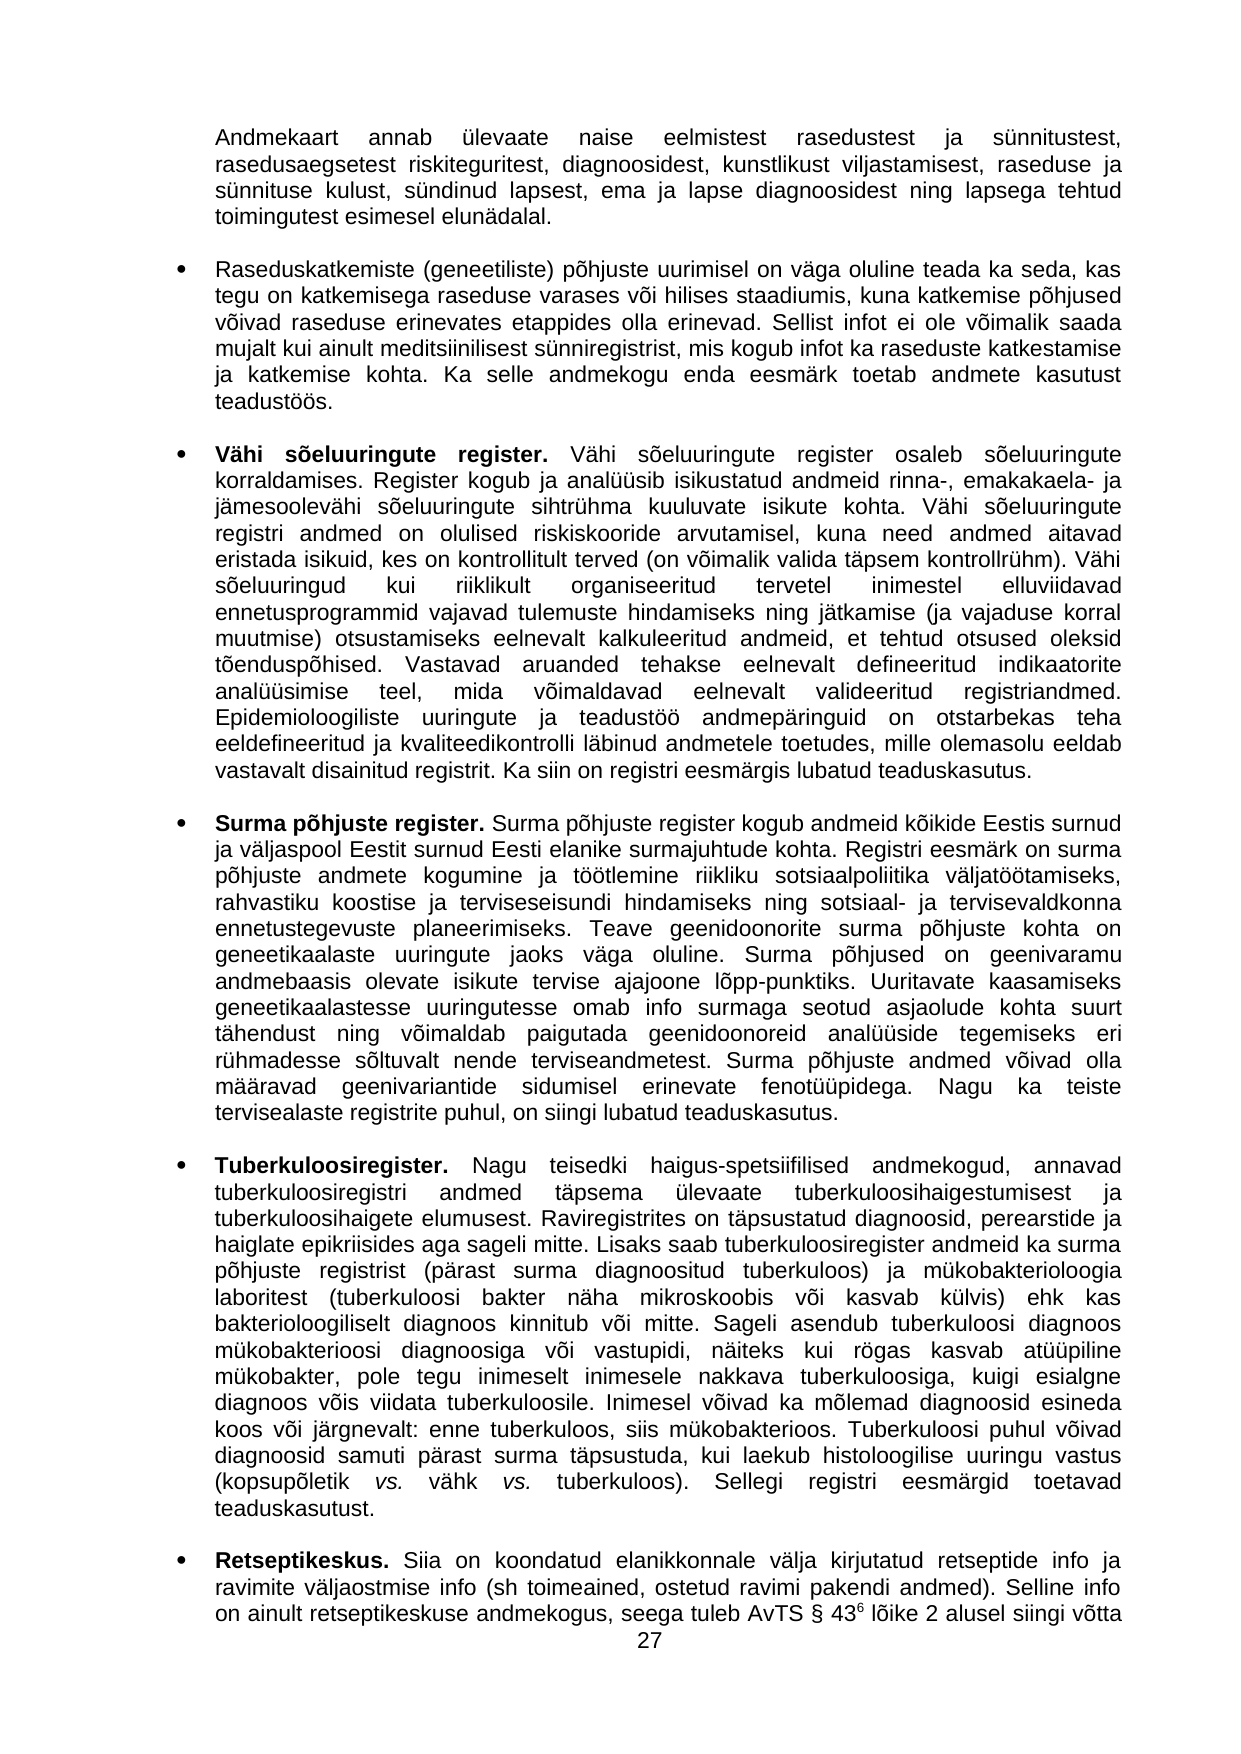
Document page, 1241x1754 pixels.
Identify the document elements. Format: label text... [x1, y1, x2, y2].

list Tuberkuloosiregister. Nagu teisedki haigus-spetsiifilised andmekogud, annavad tuberkuloosiregistri andmed täpsema ülevaate tuberkuloosihaigestumisest ja tuberkuloosihaigete elumusest. Raviregistrites on täpsustatud diagnoosid, perearstide ja haiglate epikriisides aga sageli mitte. Lisaks saab tuberkuloosiregister andmeid ka surma põhjuste registrist (pärast surma diagnoositud tuberkuloos) ja mükobakterioloogia laboritest (tuberkuloosi bakter näha mikroskoobis või kasvab külvis) ehk kas bakterioloogiliselt diagnoos kinnitub või mitte. Sageli asendub tuberkuloosi diagnoos mükobakterioosi diagnoosiga või vastupidi, näiteks kui rögas kasvab atüüpiline mükobakter, pole tegu inimeselt inimesele nakkava tuberkuloosiga, kuigi esialgne diagnoos võis viidata tuberkuloosile. Inimesel võivad ka mõlemad diagnoosid esineda koos või järgnevalt: enne tuberkuloos, siis mükobakterioos. Tuberkuloosi puhul võivad diagnoosid samuti pärast surma täpsustuda, kui laekub histoloogilise uuringu vastus (kopsupõletik vs. vähk vs. tuberkuloos). Sellegi registri eesmärgid toetavad teaduskasutust. [177, 1152, 1122, 1521]
list Raseduskatkemiste (geneetiliste) põhjuste uurimisel on väga oluline teada ka seda, kas tegu on katkemisega raseduse varases või hilises staadiumis, kuna katkemise põhjused võivad raseduse erinevates etappides olla erinevad. Sellist infot ei ole võimalik saada mujalt kui ainult meditsiinilisest sünniregistrist, mis kogub infot ka raseduste katkestamise ja katkemise kohta. Ka selle andmekogu enda eesmärk toetab andmete kasutust teadustöös. [177, 256, 1122, 414]
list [177, 1547, 1122, 1626]
list Vähi sõeluuringute register. Vähi sõeluuringute register osaleb sõeluuringute korraldamises. Register kogub ja analüüsib isikustatud andmeid rinna-, emakakaela- ja jämesoolevähi sõeluuringute sihtrühma kuuluvate isikute kohta. Vähi sõeluuringute registri andmed on olulised riskiskooride arvutamisel, kuna need andmed aitavad eristada isikuid, kes on kontrollitult terved (on võimalik valida täpsem kontrollrühm). Vähi sõeluuringud kui riiklikult organiseeritud tervetel inimestel elluviidavad ennetusprogrammid vajavad tulemuste hindamiseks ning jätkamise (ja vajaduse korral muutmise) otsustamiseks eelnevalt kalkuleeritud andmeid, et tehtud otsused oleksid tõenduspõhised. Vastavad aruanded tehakse eelnevalt defineeritud indikaatorite analüüsimise teel, mida võimaldavad eelnevalt valideeritud registriandmed. Epidemioloogiliste uuringute ja teadustöö andmepäringuid on otstarbekas teha eeldefineeritud ja kvaliteedikontrolli läbinud andmetele toetudes, mille olemasolu eeldab vastavalt disainitud registrit. Ka siin on registri eesmärgis lubatud teaduskasutus. [177, 441, 1122, 783]
list Surma põhjuste register. Surma põhjuste register kogub andmeid kõikide Eestis surnud ja väljaspool Eestit surnud Eesti elanike surmajuhtude kohta. Registri eesmärk on surma põhjuste andmete kogumine ja töötlemine riikliku sotsiaalpoliitika väljatöötamiseks, rahvastiku koostise ja terviseseisundi hindamiseks ning sotsiaal- ja tervisevaldkonna ennetustegevuste planeerimiseks. Teave geenidoonorite surma põhjuste kohta on geneetikaalaste uuringute jaoks väga oluline. Surma põhjused on geenivaramu andmebaasis olevate isikute tervise ajajoone lõpp-punktiks. Uuritavate kaasamiseks geneetikaalastesse uuringutesse omab info surmaga seotud asjaolude kohta suurt tähendust ning võimaldab paigutada geenidoonoreid analüüside tegemiseks eri rühmadesse sõltuvalt nende terviseandmetest. Surma põhjuste andmed võivad olla määravad geenivariantide sidumisel erinevate fenotüüpidega. Nagu ka teiste tervisealaste registrite puhul, on siingi lubatud teaduskasutus. [177, 809, 1122, 1126]
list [177, 124, 1122, 230]
